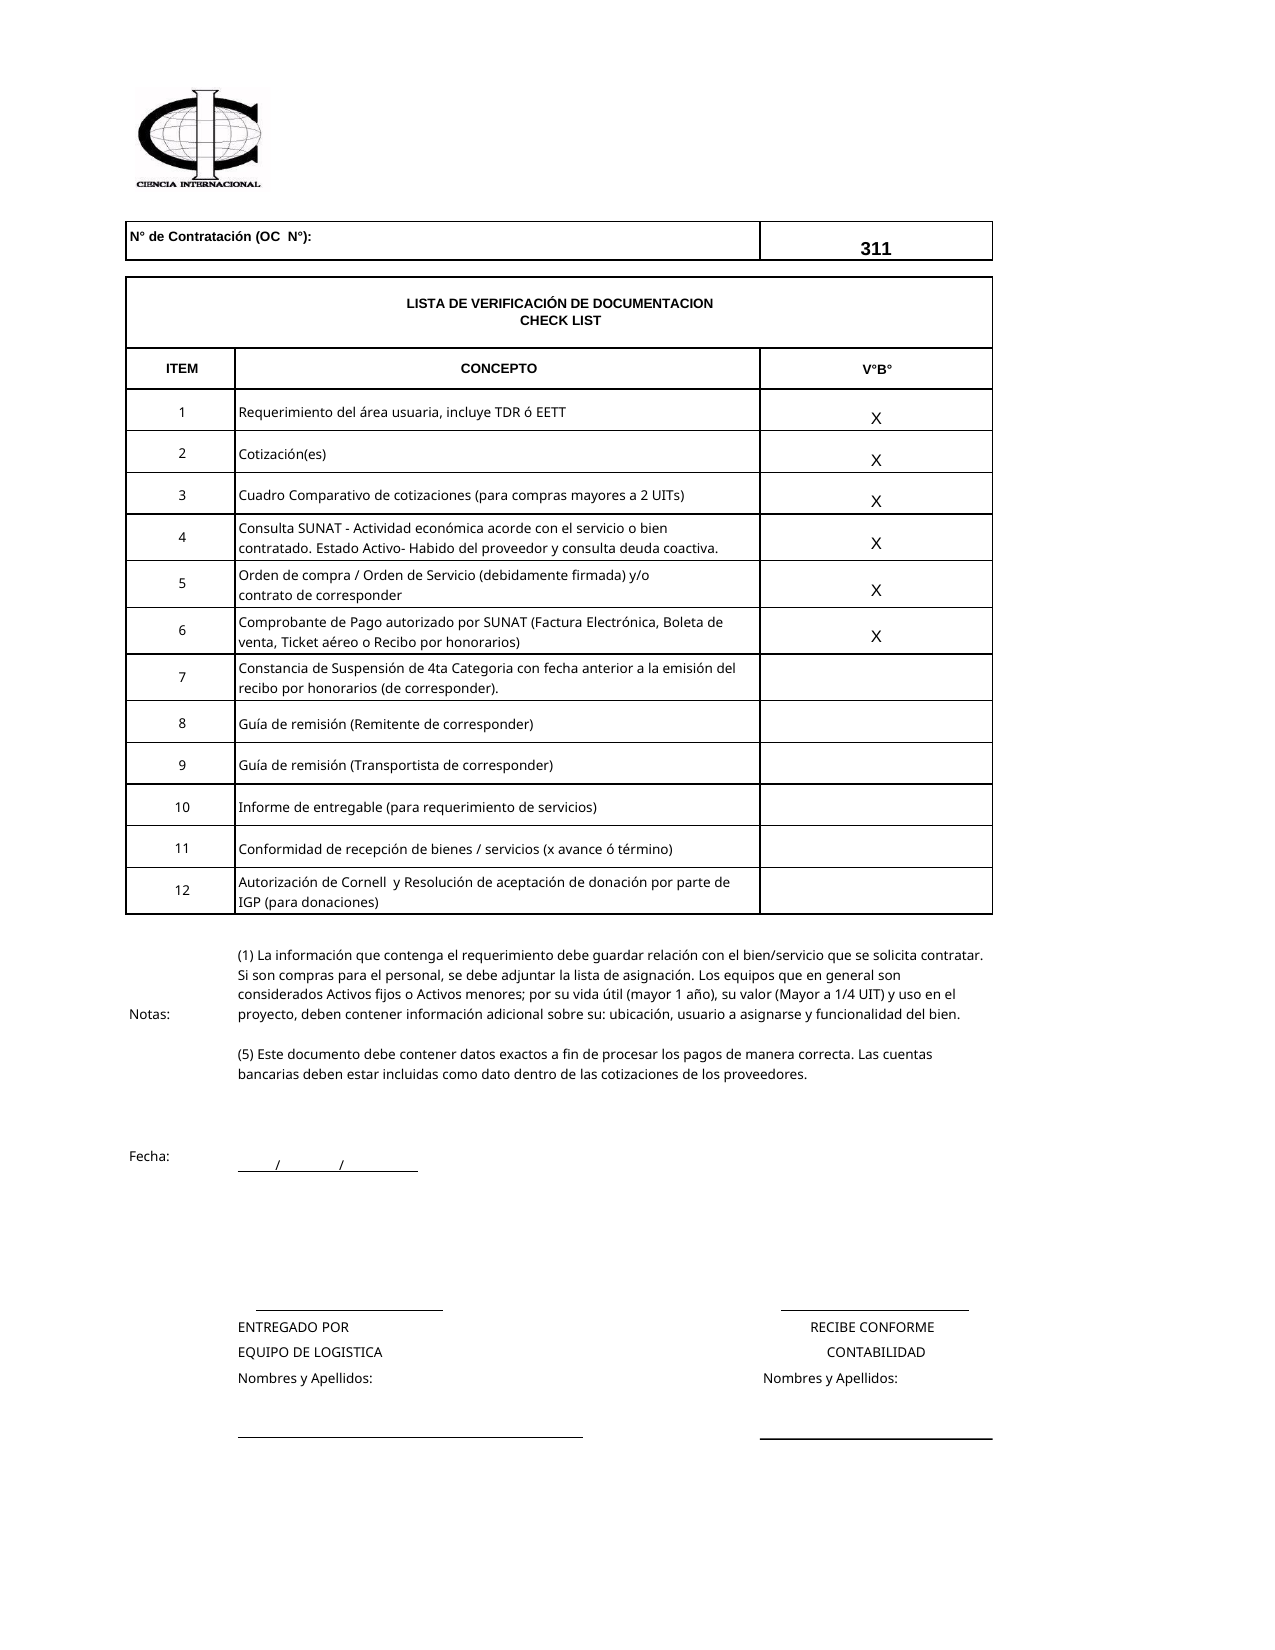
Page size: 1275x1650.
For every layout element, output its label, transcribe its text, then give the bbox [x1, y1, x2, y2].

table_cell 12 [127, 868, 234, 913]
table_cell X [761, 608, 992, 653]
table_cell 6 [127, 608, 234, 653]
table_cell 4 [127, 515, 234, 560]
table_cell Cuadro Comparativo de cotizaciones (para compras mayores a 2 UITs) [236, 473, 759, 513]
table_cell Guía de remisión (Transportista de corresponder) [236, 743, 759, 783]
table_cell CONCEPTO [236, 349, 759, 388]
table_cell V°B° [761, 349, 992, 388]
table_cell X [761, 431, 992, 471]
table_cell 11 [127, 826, 234, 866]
text Nombres y Apellidos: Nombres y Apellidos: [238, 1369, 1096, 1388]
table_cell Orden de compra / Orden de Servicio (debidamente firmada) y/o contrato de corresponder [236, 561, 759, 606]
table_cell Guía de remisión (Remitente de corresponder) [236, 701, 759, 741]
text / / [238, 1156, 1096, 1174]
table_header N° de Contratación (OC N°): [127, 222, 759, 259]
text EQUIPO DE LOGISTICA CONTABILIDAD [238, 1343, 1096, 1362]
table_cell 9 [127, 743, 234, 783]
table_cell 8 [127, 701, 234, 741]
table_header LISTA DE VERIFICACIÓN DE DOCUMENTACION CHECK LIST [127, 278, 992, 347]
table_cell [761, 826, 992, 866]
table_cell [761, 655, 992, 700]
table_cell [761, 701, 992, 741]
table_cell X [761, 561, 992, 606]
table_cell Autorización de Cornell y Resolución de aceptación de donación por parte de IGP (para donaciones) [236, 868, 759, 913]
text Fecha: [129, 1147, 174, 1165]
table_cell 1 [127, 390, 234, 430]
table_cell 7 [127, 655, 234, 700]
table_cell Conformidad de recepción de bienes / servicios (x avance ó término) [236, 826, 759, 866]
table_cell 2 [127, 431, 234, 471]
table_cell [761, 868, 992, 913]
table_cell Consulta SUNAT - Actividad económica acorde con el servicio o bien contratado. Estado Activo- Habido del proveedor y consulta deuda coactiva. [236, 515, 759, 560]
table_cell 5 [127, 561, 234, 606]
table_cell Requerimiento del área usuaria, incluye TDR ó EETT [236, 390, 759, 430]
table_cell Constancia de Suspensión de 4ta Categoria con fecha anterior a la emisión del recibo por honorarios (de corresponder). [236, 655, 759, 700]
table_header 311 [761, 222, 992, 259]
text ENTREGADO POR RECIBE CONFORME [238, 1318, 1096, 1336]
table_cell X [761, 390, 992, 430]
picture [135, 87, 271, 192]
table_cell [761, 743, 992, 783]
table_cell 10 [127, 785, 234, 825]
table_cell ITEM [127, 349, 234, 388]
text (5) Este documento debe contener datos exactos a fin de procesar los pagos de manera correcta. Las cuentas bancarias deben estar incluidas como dato dentro de las cotizaciones de los proveedores. [238, 1045, 960, 1083]
text (1) La información que contenga el requerimiento debe guardar relación con el bien/servicio que se solicita contratar. Si son compras para el personal, se debe adjuntar la lista de asignación. Los equipos que en general son considerados Activos fijos o Activos menores; por su vida útil (mayor 1 año), su valor (Mayor a 1/4 UIT) y uso en el proyecto, deben contener información adicional sobre su: ubicación, usuario a asignarse y funcionalidad del bien. [238, 946, 989, 1024]
table_cell [761, 785, 992, 825]
table_cell 3 [127, 473, 234, 513]
table_cell Cotización(es) [236, 431, 759, 471]
table_cell Comprobante de Pago autorizado por SUNAT (Factura Electrónica, Boleta de venta, Ticket aéreo o Recibo por honorarios) [236, 608, 759, 653]
table_cell Informe de entregable (para requerimiento de servicios) [236, 785, 759, 825]
table_cell X [761, 473, 992, 513]
table_cell X [761, 515, 992, 560]
text Notas: [129, 1005, 174, 1023]
